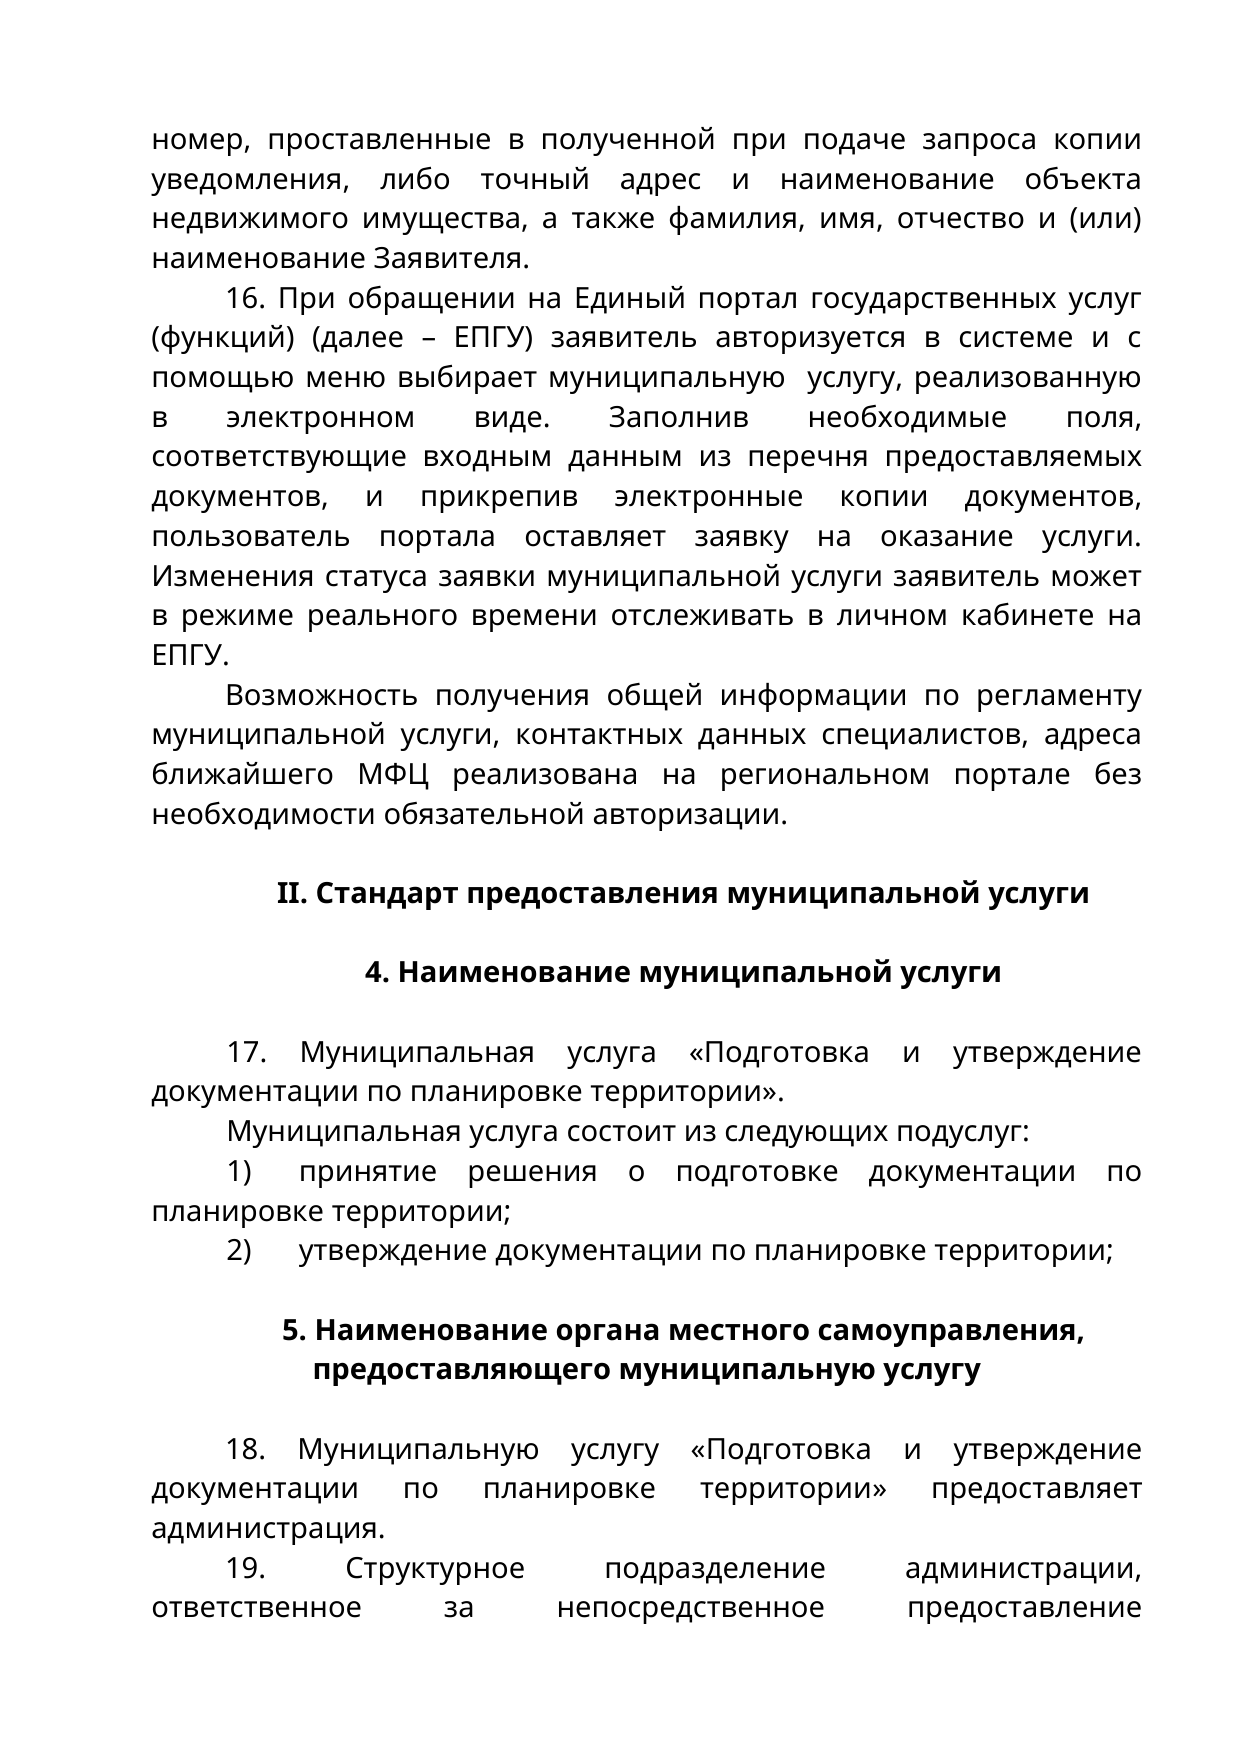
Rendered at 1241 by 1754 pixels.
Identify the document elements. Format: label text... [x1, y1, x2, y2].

text 16. При обращении на Единый портал государственных услуг (функций) (далее – ЕПГУ) заявитель авторизуется в системе и с помощью меню выбирает муниципальную услугу, реализованную в электронном виде. Заполнив необходимые поля, соответствующие входным данным из перечня предоставляемых документов, и прикрепив электронные копии документов, пользователь портала оставляет заявку на оказание услуги. Изменения статуса заявки муниципальной услуги заявитель может в режиме реального времени отслеживать в личном кабинете на ЕПГУ. [151, 277, 1143, 674]
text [151, 1547, 1143, 1626]
text Возможность получения общей информации по регламенту муниципальной услуги, контактных данных специалистов, адреса ближайшего МФЦ реализована на региональном портале без необходимости обязательной авторизации. [151, 674, 1143, 833]
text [151, 118, 1143, 277]
list принятие решения о подготовке документации по планировке территории; [151, 1150, 1143, 1229]
text 4. Наименование муниципальной услуги [151, 952, 1143, 991]
text II. Стандарт предоставления муниципальной услуги [151, 872, 1143, 912]
text 5. Наименование органа местного самоуправления, предоставляющего муниципальную услугу [151, 1309, 1143, 1388]
text Муниципальная услуга состоит из следующих подуслуг: [151, 1110, 1143, 1150]
list утверждение документации по планировке территории; [151, 1229, 1143, 1269]
text 18. Муниципальную услугу «Подготовка и утверждение документации по планировке территории» предоставляет администрация. [151, 1428, 1143, 1547]
text 17. Муниципальная услуга «Подготовка и утверждение документации по планировке территории». [151, 1031, 1143, 1110]
